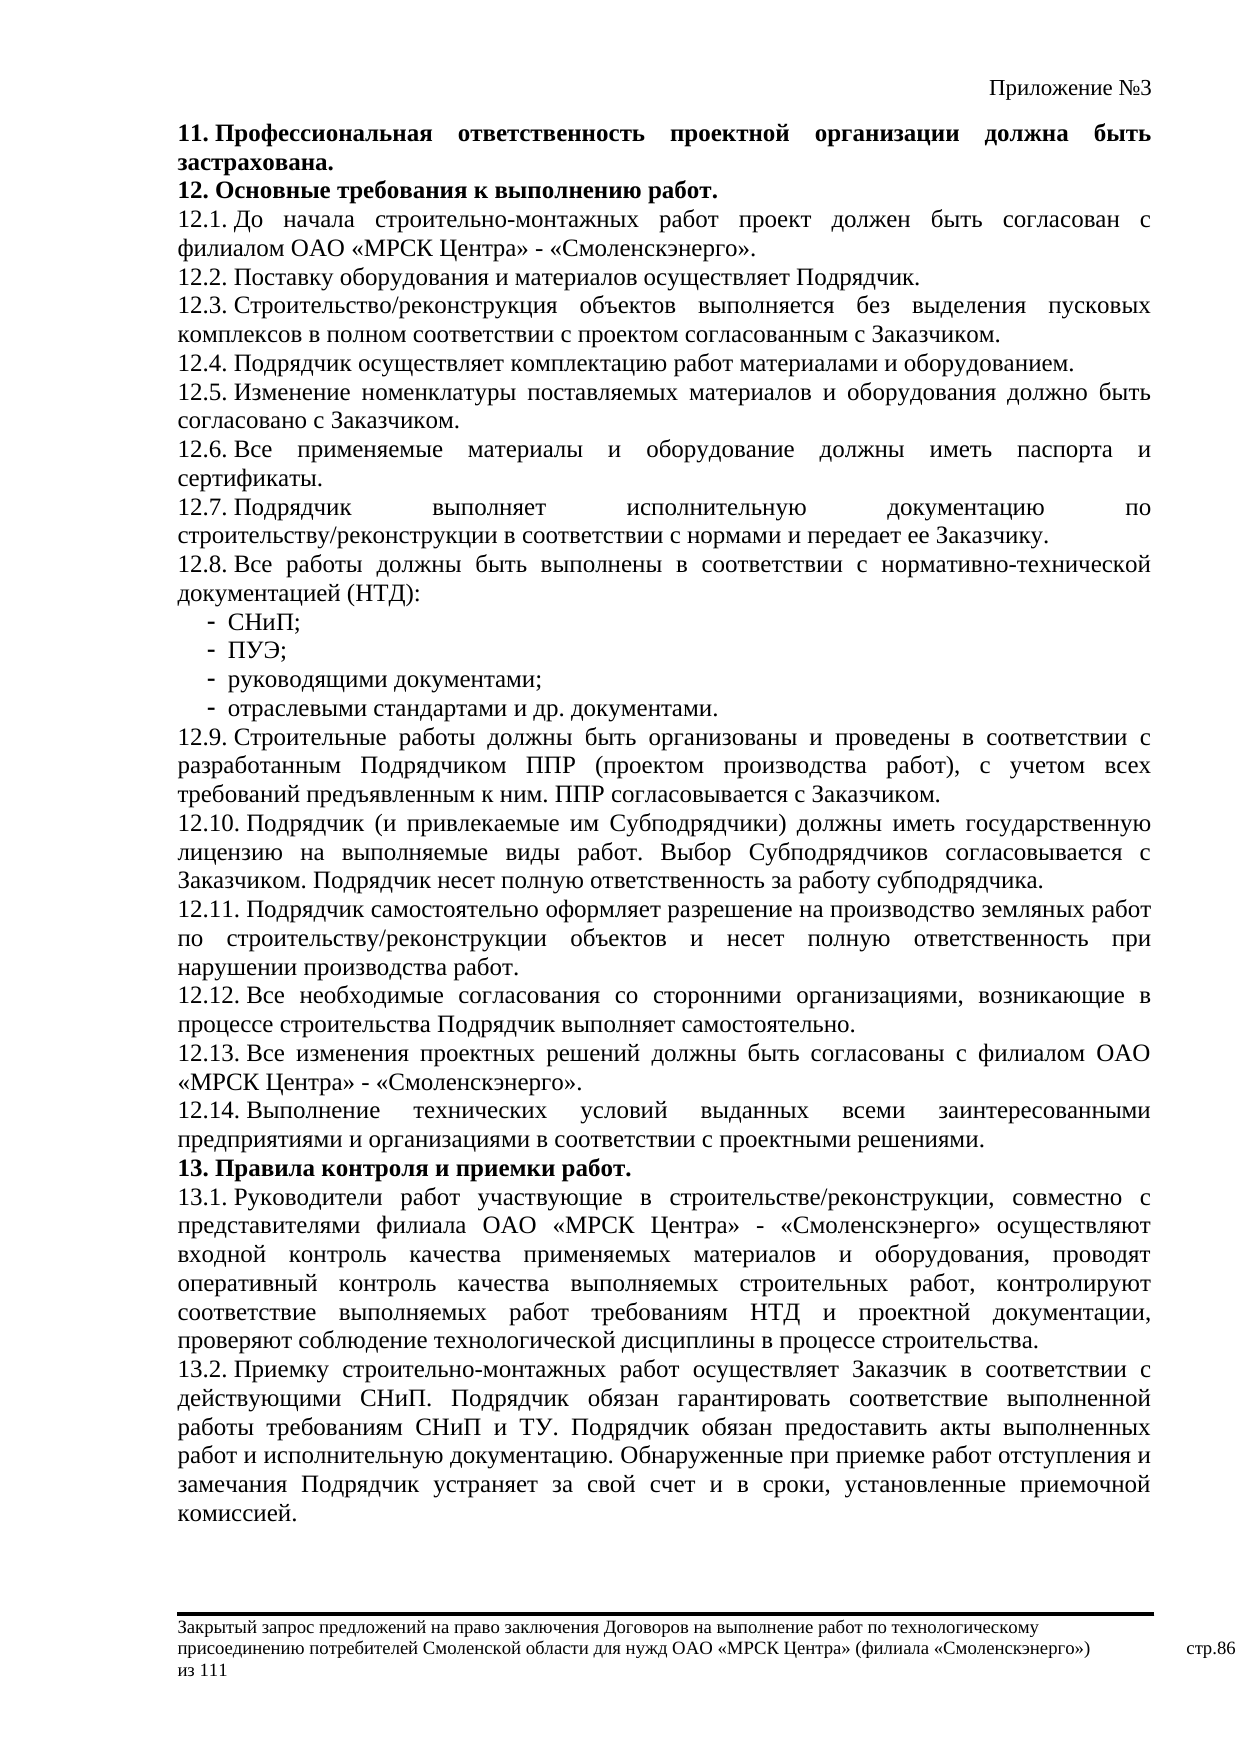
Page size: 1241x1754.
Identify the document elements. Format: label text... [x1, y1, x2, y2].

list отраслевыми стандартами и др. документами. [177, 693, 1152, 722]
list Подрядчик осуществляет комплектацию работ материалами и оборудованием. [177, 348, 1152, 377]
list СНиП; [177, 607, 1152, 636]
list Строительство/реконструкция объектов выполняется без выделения пусковых комплексов в полном соответствии с проектом согласованным с Заказчиком. [177, 291, 1152, 348]
list Выполнение технических условий выданных всеми заинтересованными предприятиями и организациями в соответствии с проектными решениями. [177, 1096, 1152, 1153]
list Подрядчик (и привлекаемые им Субподрядчики) должны иметь государственную лицензию на выполняемые виды работ. Выбор Субподрядчиков согласовывается с Заказчиком. Подрядчик несет полную ответственность за работу субподрядчика. [177, 808, 1152, 894]
list Поставку оборудования и материалов осуществляет Подрядчик. [177, 262, 1152, 291]
list Все необходимые согласования со сторонними организациями, возникающие в процессе строительства Подрядчик выполняет самостоятельно. [177, 981, 1152, 1038]
list Профессиональная ответственность проектной организации должна быть застрахована. [177, 118, 1152, 176]
list До начала строительно-монтажных работ проект должен быть согласован с филиалом ОАО «МРСК Центра» - «Смоленскэнерго». [177, 204, 1152, 262]
list Правила контроля и приемки работ. [177, 1153, 1152, 1182]
list Все работы должны быть выполнены в соответствии с нормативно-технической документацией (НТД): [177, 549, 1152, 607]
list Основные требования к выполнению работ. [177, 176, 1152, 204]
list Все применяемые материалы и оборудование должны иметь паспорта и сертификаты. [177, 434, 1152, 492]
list Все изменения проектных решений должны быть согласованы с филиалом ОАО «МРСК Центра» - «Смоленскэнерго». [177, 1038, 1152, 1096]
list Приемку строительно-монтажных работ осуществляет Заказчик в соответствии с действующими СНиП. Подрядчик обязан гарантировать соответствие выполненной работы требованиям СНиП и ТУ. Подрядчик обязан предоставить акты выполненных работ и исполнительную документацию. Обнаруженные при приемке работ отступления и замечания Подрядчик устраняет за свой счет и в сроки, установленные приемочной комиссией. [177, 1354, 1152, 1527]
list Строительные работы должны быть организованы и проведены в соответствии с разработанным Подрядчиком ППР (проектом производства работ), с учетом всех требований предъявленным к ним. ППР согласовывается с Заказчиком. [177, 722, 1152, 808]
list руководящими документами; [177, 664, 1152, 693]
list ПУЭ; [177, 636, 1152, 664]
list Подрядчик самостоятельно оформляет разрешение на производство земляных работ по строительству/реконструкции объектов и несет полную ответственность при нарушении производства работ. [177, 894, 1152, 981]
list Руководители работ участвующие в строительстве/реконструкции, совместно с представителями филиала ОАО «МРСК Центра» - «Смоленскэнерго» осуществляют входной контроль качества применяемых материалов и оборудования, проводят оперативный контроль качества выполняемых строительных работ, контролируют соответствие выполняемых работ требованиям НТД и проектной документации, проверяют соблюдение технологической дисциплины в процессе строительства. [177, 1182, 1152, 1354]
list Подрядчик выполняет исполнительную документацию по строительству/реконструкции в соответствии с нормами и передает ее Заказчику. [177, 492, 1152, 549]
list Изменение номенклатуры поставляемых материалов и оборудования должно быть согласовано с Заказчиком. [177, 377, 1152, 434]
